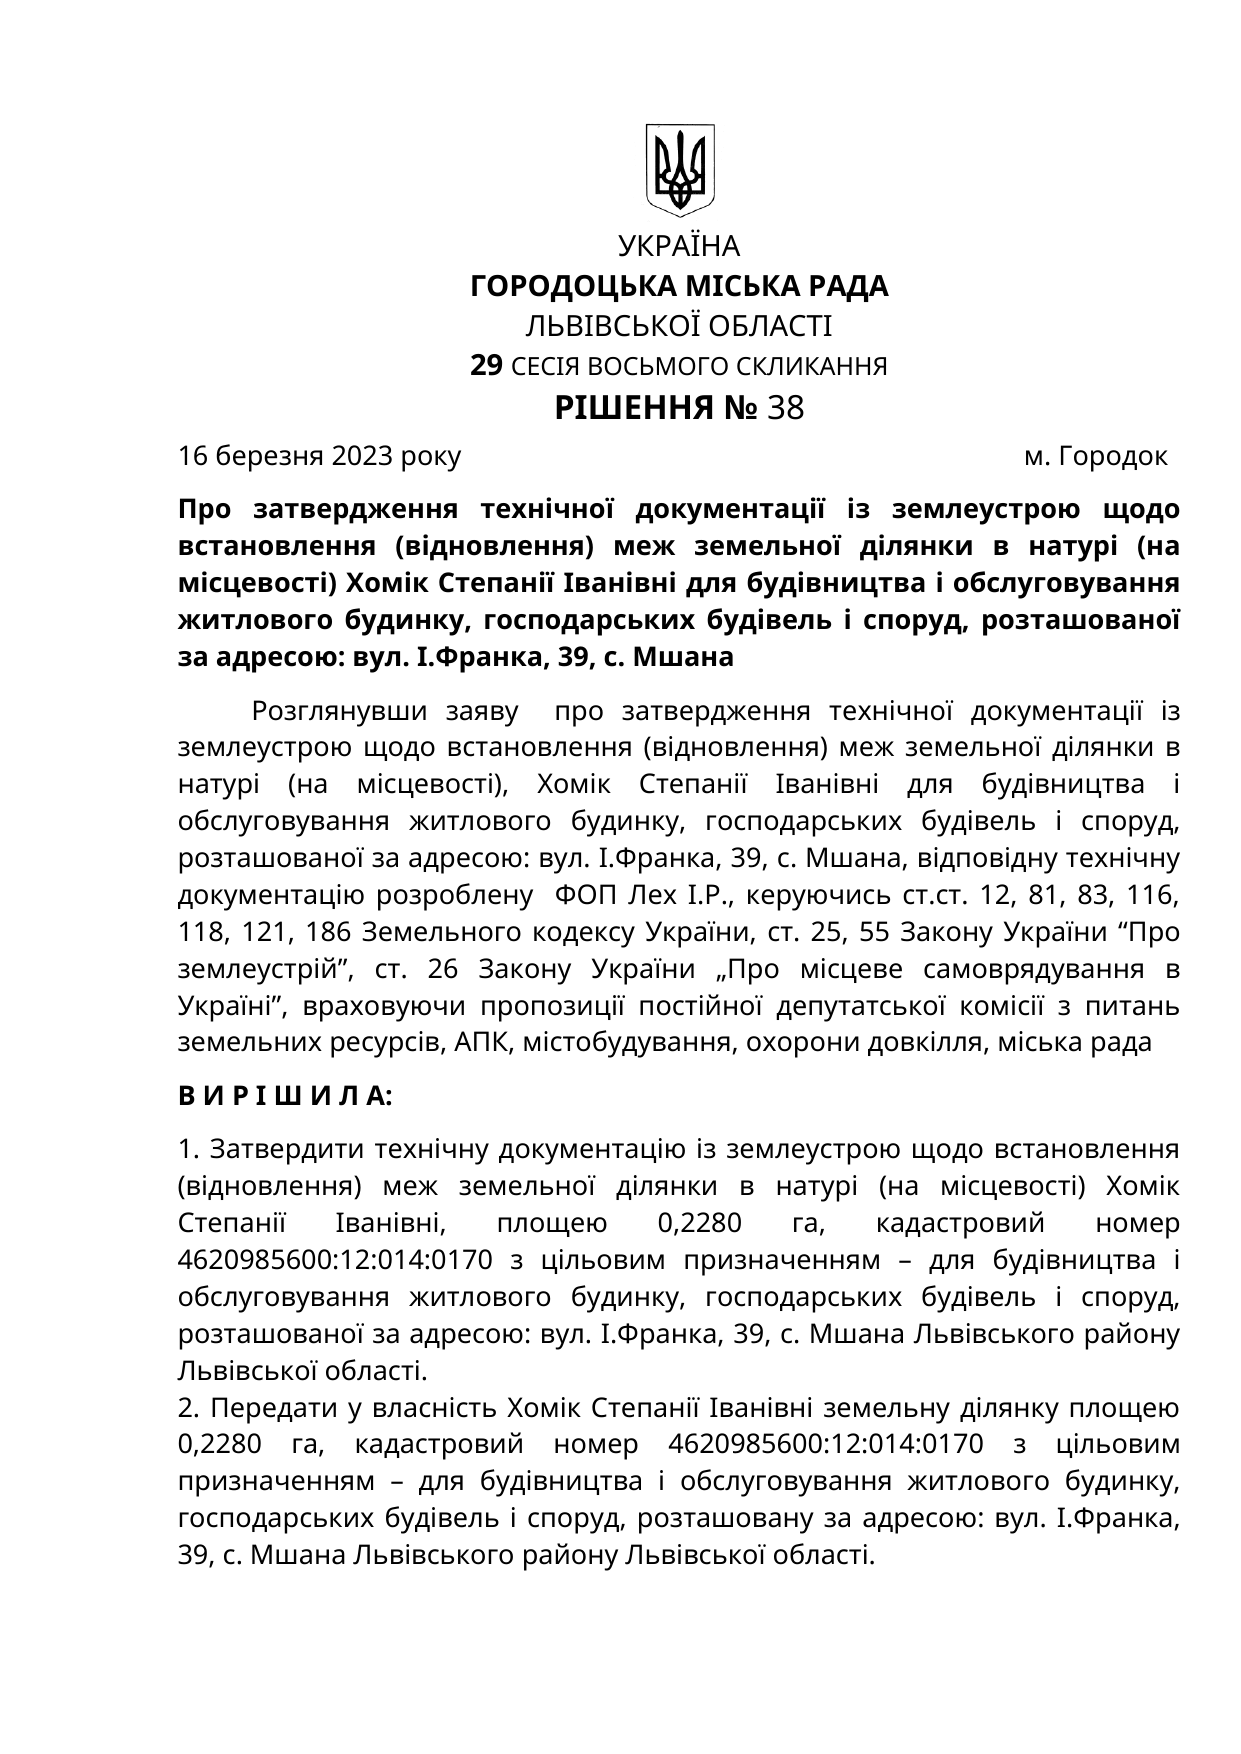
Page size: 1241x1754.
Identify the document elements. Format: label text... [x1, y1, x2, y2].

text УКРАЇНА [177, 225, 1181, 265]
text ГОРОДОЦЬКА МІСЬКА РАДА [177, 265, 1181, 305]
text Про затвердження технічної документації із землеустрою щодо встановлення (відновлення) меж земельної ділянки в натурі (на місцевості) Хомік Степанії Іванівні для будівництва і обслуговування житлового будинку, господарських будівель і споруд, розташованої за адресою: вул. І.Франка, 39, с. Мшана [177, 490, 1182, 674]
text ЛЬВІВСЬКОЇ ОБЛАСТІ [177, 305, 1181, 344]
text Розглянувши заяву про затвердження технічної документації із землеустрою щодо встановлення (відновлення) меж земельної ділянки в натурі (на місцевості), Хомік Степанії Іванівні для будівництва і обслуговування житлового будинку, господарських будівель і споруд, розташованої за адресою: вул. І.Франка, 39, с. Мшана, відповідну технічну документацію розроблену ФОП Лех І.Р., керуючись ст.ст. 12, 81, 83, 116, 118, 121, 186 Земельного кодексу України, ст. 25, 55 Закону України “Про землеустрій”, ст. 26 Закону України „Про місцеве самоврядування в Україні”, враховуючи пропозиції постійної депутатської комісії з питань земельних ресурсів, АПК, містобудування, охорони довкілля, міська рада [177, 691, 1182, 1060]
text РІШЕННЯ № 38 [177, 384, 1181, 429]
text 2. Передати у власність Хомік Степанії Іванівні земельну ділянку площею 0,2280 га, кадастровий номер 4620985600:12:014:0170 з цільовим призначенням – для будівництва і обслуговування житлового будинку, господарських будівель і споруд, розташовану за адресою: вул. І.Франка, 39, с. Мшана Львівського району Львівської області. [177, 1388, 1182, 1572]
text В И Р І Ш И Л А: [177, 1076, 1182, 1113]
picture [633, 118, 726, 222]
text 16 березня 2023 року м. Городок [177, 436, 1181, 473]
text 29 сесія восьмого скликання [177, 344, 1181, 384]
text 1. Затвердити технічну документацію із землеустрою щодо встановлення (відновлення) меж земельної ділянки в натурі (на місцевості) Хомік Степанії Іванівні, площею 0,2280 га, кадастровий номер 4620985600:12:014:0170 з цільовим призначенням – для будівництва і обслуговування житлового будинку, господарських будівель і споруд, розташованої за адресою: вул. І.Франка, 39, с. Мшана Львівського району Львівської області. [177, 1130, 1182, 1388]
